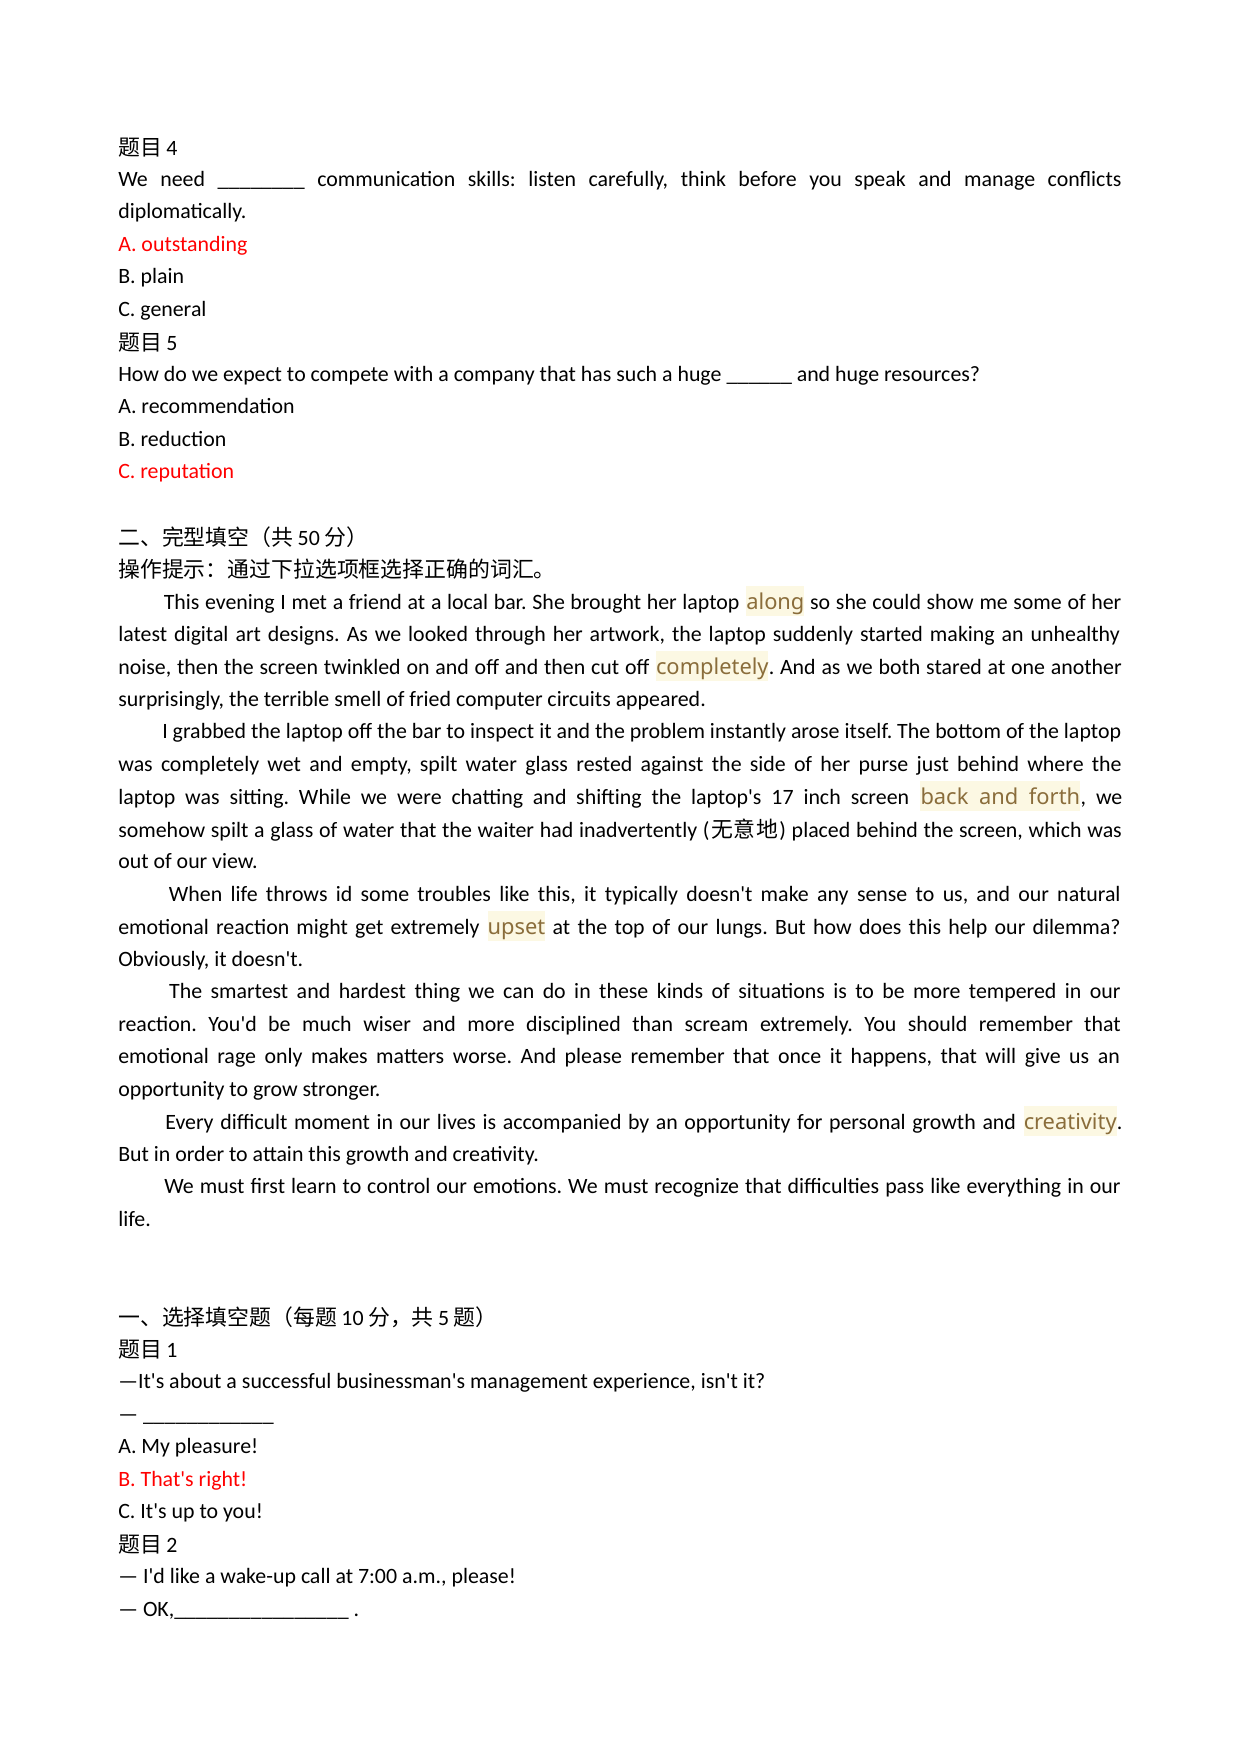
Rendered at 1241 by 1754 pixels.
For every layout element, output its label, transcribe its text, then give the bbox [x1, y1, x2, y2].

text —It's about a successful businessman's management experience, isn't it? [118, 1364, 1122, 1397]
text 一、选择填空题（每题10分，共5题） [118, 1299, 1122, 1332]
text When life throws id some troubles like this, it typically doesn't make any sense to us, and our natural emotional reaction might get extremely upset at the top of our lungs. But how does this help our dilemma? Obviously, it doesn't. [118, 877, 1122, 974]
text The smartest and hardest thing we can do in these kinds of situations is to be more tempered in our reaction. You'd be much wiser and more disciplined than scream extremely. You should remember that emotional rage only makes matters worse. And please remember that once it happens, that will give us an opportunity to grow stronger. [118, 974, 1122, 1104]
text A. My pleasure! [118, 1429, 1122, 1462]
text We need ________ communication skills: listen carefully, think before you speak and manage conflicts diplomatically. [118, 162, 1122, 227]
text A. recommendation [118, 389, 1122, 422]
text I grabbed the laptop off the bar to inspect it and the problem instantly arose itself. The bottom of the laptop was completely wet and empty, spilt water glass rested against the side of her purse just behind where the laptop was sitting. While we were chatting and shifting the laptop's 17 inch screen back and forth, we somehow spilt a glass of water that the waiter had inadvertently (无意地) placed behind the screen, which was out of our view. [118, 714, 1122, 877]
text 题目1 [118, 1332, 1122, 1364]
text How do we expect to compete with a company that has such a huge ______ and huge resources? [118, 357, 1122, 389]
text — OK,________________ . [118, 1592, 1122, 1624]
text We must first learn to control our emotions. We must recognize that difficulties pass like everything in our life. [118, 1169, 1122, 1234]
text — I'd like a wake-up call at 7:00 a.m., please! [118, 1559, 1122, 1592]
text Every difficult moment in our lives is accompanied by an opportunity for personal growth and creativity. But in order to attain this growth and creativity. [118, 1104, 1122, 1169]
text A. outstanding [118, 227, 1122, 259]
text This evening I met a friend at a local bar. She brought her laptop along so she could show me some of her latest digital art designs. As we looked through her artwork, the laptop suddenly started making an unhealthy noise, then the screen twinkled on and off and then cut off completely. And as we both stared at one another surprisingly, the terrible smell of fried computer circuits appeared. [118, 584, 1122, 714]
text 题目5 [118, 324, 1122, 357]
text 二、完型填空（共50分） [118, 519, 1122, 552]
text B. That's right! [118, 1462, 1122, 1494]
text — ____________ [118, 1397, 1122, 1429]
text C. general [118, 292, 1122, 324]
text 操作提示：通过下拉选项框选择正确的词汇。 [118, 552, 1122, 584]
text 题目4 [118, 129, 1122, 162]
text B. reduction [118, 422, 1122, 454]
text C. reputation [118, 454, 1122, 487]
text 题目2 [118, 1527, 1122, 1559]
text B. plain [118, 259, 1122, 292]
text C. It's up to you! [118, 1494, 1122, 1527]
